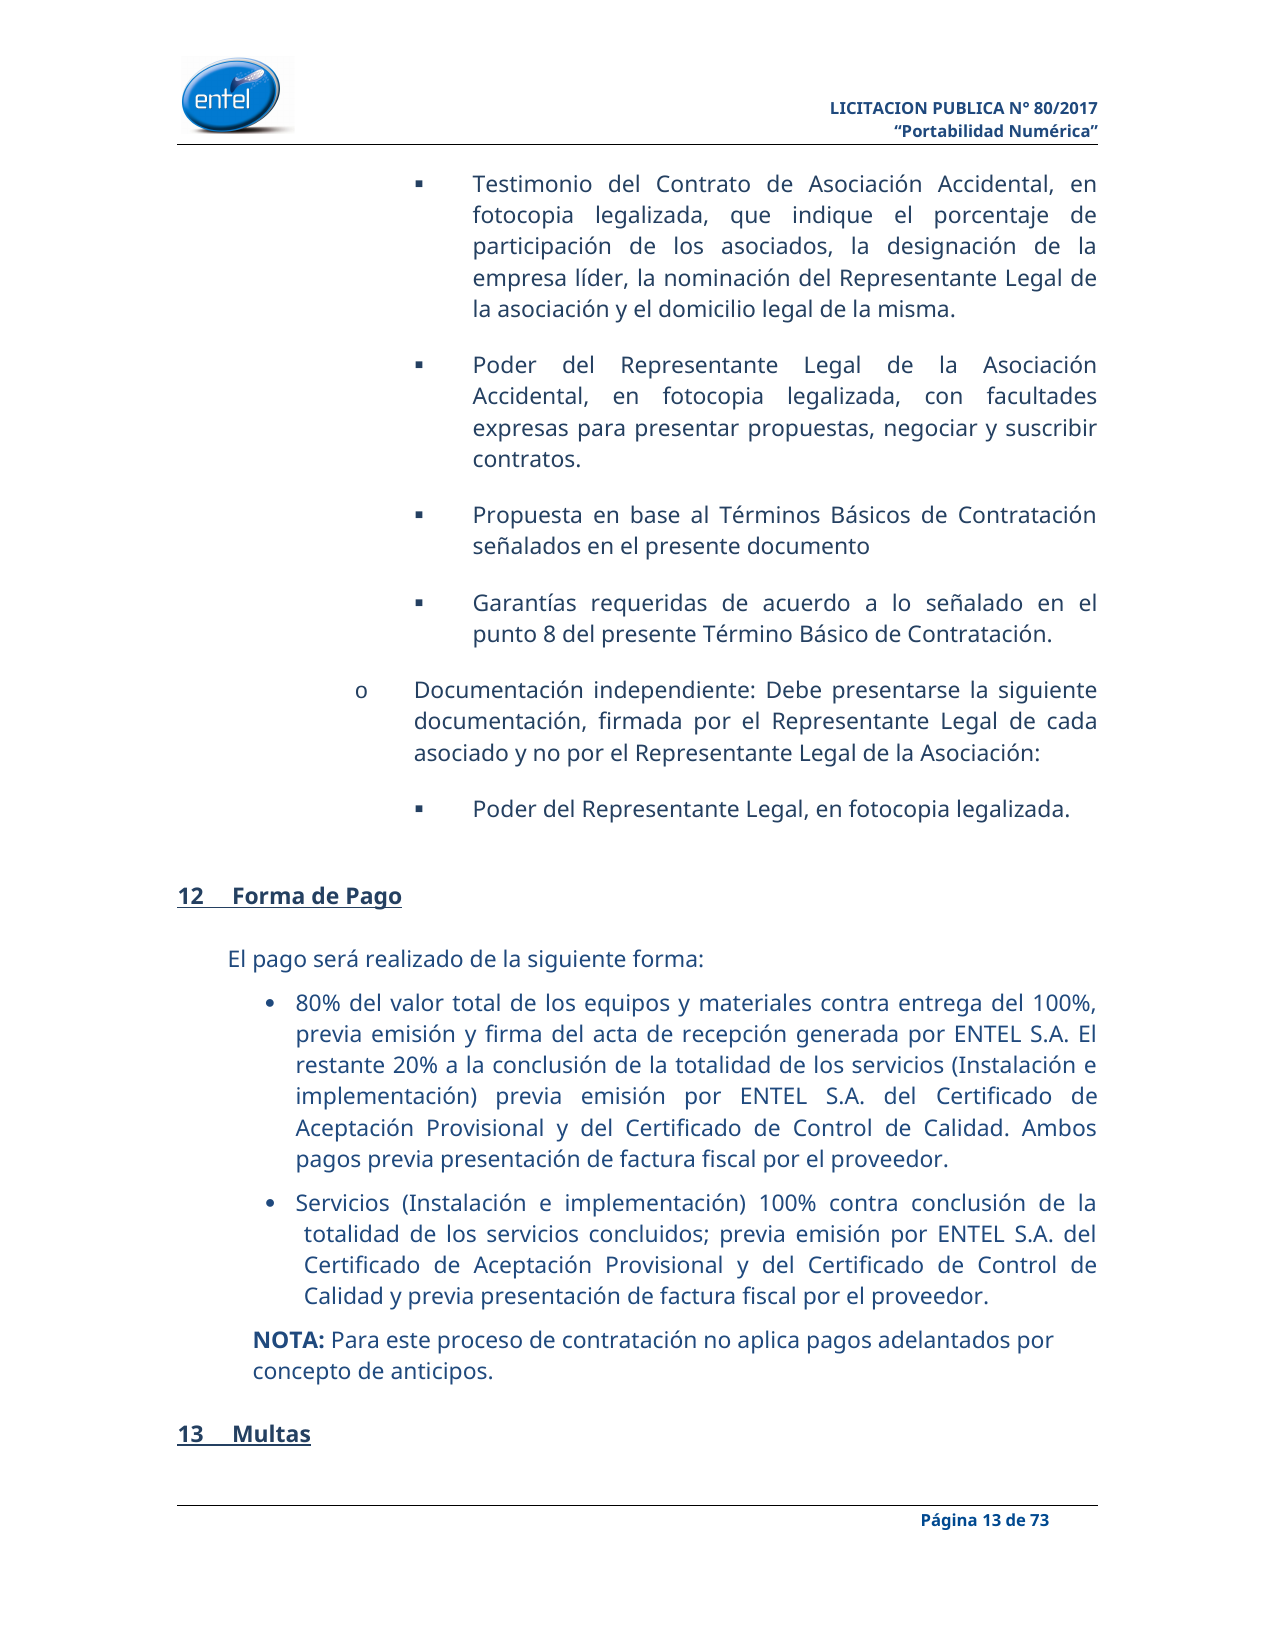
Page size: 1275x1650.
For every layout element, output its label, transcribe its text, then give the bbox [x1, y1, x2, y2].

list Multas [177, 1418, 1098, 1449]
list Testimonio del Contrato de Asociación Accidental, en fotocopia legalizada, que indique el porcentaje de participación de los asociados, la designación de la empresa líder, la nominación del Representante Legal de la asociación y el domicilio legal de la misma. [413, 168, 1098, 324]
list Garantías requeridas de acuerdo a lo señalado en el punto 8 del presente Término Básico de Contratación. [413, 586, 1098, 649]
list Servicios (Instalación e implementación) 100% contra conclusión de la totalidad de los servicios concluidos; previa emisión por ENTEL S.A. del Certificado de Aceptación Provisional y del Certificado de Control de Calidad y previa presentación de factura fiscal por el proveedor. [266, 1187, 1098, 1312]
list NOTA: Para este proceso de contratación no aplica pagos adelantados por concepto de anticipos. [252, 1324, 1098, 1387]
list 80% del valor total de los equipos y materiales contra entrega del 100%, previa emisión y firma del acta de recepción generada por ENTEL S.A. El restante 20% a la conclusión de la totalidad de los servicios (Instalación e implementación) previa emisión por ENTEL S.A. del Certificado de Aceptación Provisional y del Certificado de Control de Calidad. Ambos pagos previa presentación de factura fiscal por el proveedor. [266, 987, 1098, 1174]
list Propuesta en base al Términos Básicos de Contratación señalados en el presente documento [413, 499, 1098, 561]
picture [181, 56, 295, 134]
list Documentación independiente: Debe presentarse la siguiente documentación, firmada por el Representante Legal de cada asociado y no por el Representante Legal de la Asociación: [354, 674, 1098, 768]
list Poder del Representante Legal de la Asociación Accidental, en fotocopia legalizada, con facultades expresas para presentar propuestas, negociar y suscribir contratos. [413, 349, 1098, 474]
list Poder del Representante Legal, en fotocopia legalizada. [413, 793, 1098, 824]
text El pago será realizado de la siguiente forma: [177, 943, 1098, 974]
list Forma de Pago [177, 880, 1098, 912]
